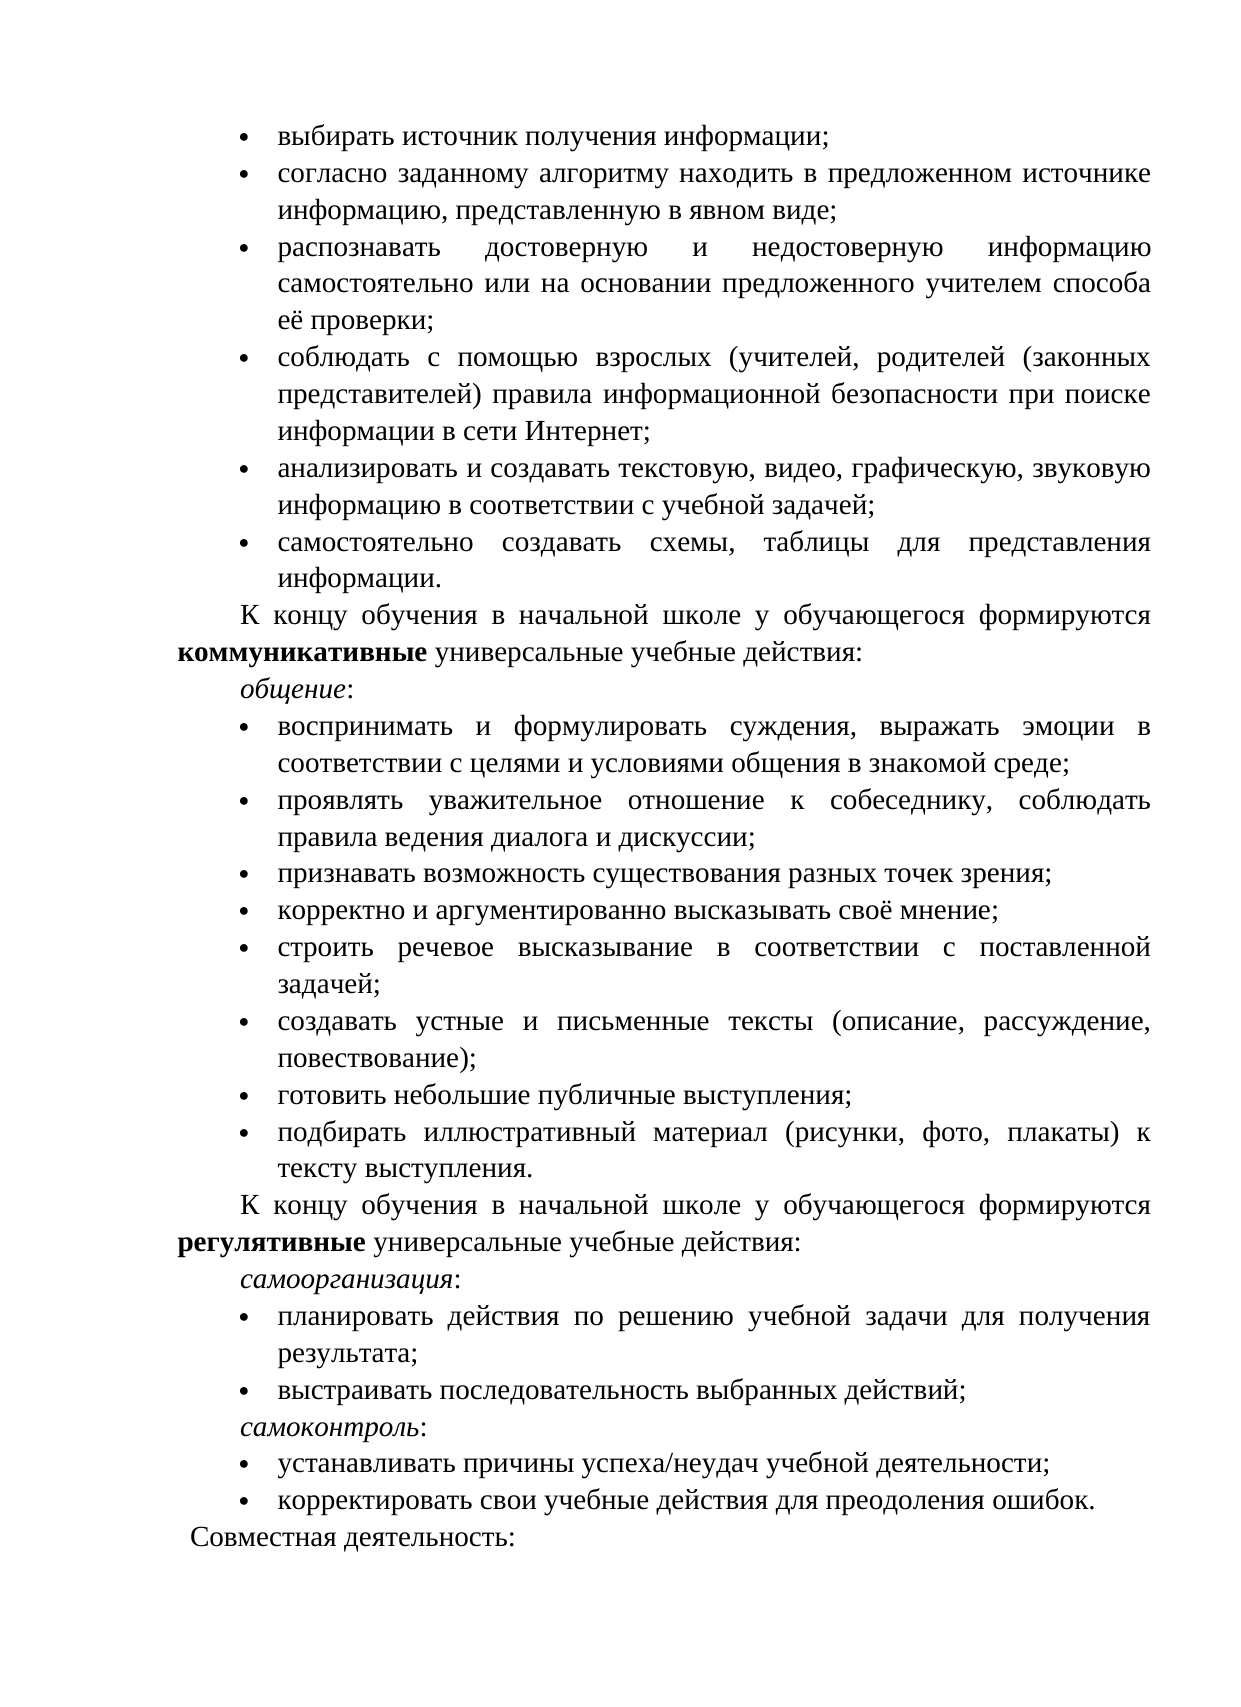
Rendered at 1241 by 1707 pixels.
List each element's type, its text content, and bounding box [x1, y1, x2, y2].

list проявлять уважительное отношение к собеседнику, соблюдать правила ведения диалога и дискуссии; [240, 782, 1152, 852]
text Совместная деятельность: [190, 1519, 1152, 1553]
text общение: [177, 671, 1152, 705]
text К концу обучения в начальной школе у обучающегося формируются коммуникативные универсальные учебные действия: [177, 597, 1152, 668]
list корректировать свои учебные действия для преодоления ошибок. [240, 1482, 1152, 1516]
list анализировать и создавать текстовую, видео, графическую, звуковую информацию в соответствии с учебной задачей; [240, 450, 1152, 520]
list распознавать достоверную и недостоверную информацию самостоятельно или на основании предложенного учителем способа её проверки; [240, 229, 1152, 336]
text самоконтроль: [177, 1409, 1152, 1442]
list планировать действия по решению учебной задачи для получения результата; [240, 1298, 1152, 1368]
list воспринимать и формулировать суждения, выражать эмоции в соответствии с целями и условиями общения в знакомой среде; [240, 708, 1152, 778]
list подбирать иллюстративный материал (рисунки, фото, плакаты) к тексту выступления. [240, 1114, 1152, 1184]
list согласно заданному алгоритму находить в предложенном источнике информацию, представленную в явном виде; [240, 155, 1152, 225]
list строить речевое высказывание в соответствии с поставленной задачей; [240, 929, 1152, 1000]
list признавать возможность существования разных точек зрения; [240, 856, 1152, 889]
list самостоятельно создавать схемы, таблицы для представления информации. [240, 524, 1152, 594]
list готовить небольшие публичные выступления; [240, 1077, 1152, 1110]
list создавать устные и письменные тексты (описание, рассуждение, повествование); [240, 1003, 1152, 1073]
text самоорганизация: [177, 1261, 1152, 1295]
list корректно и аргументированно высказывать своё мнение; [240, 892, 1152, 926]
list устанавливать причины успеха/неудач учебной деятельности; [240, 1446, 1152, 1479]
text К концу обучения в начальной школе у обучающегося формируются регулятивные универсальные учебные действия: [177, 1187, 1152, 1258]
list выбирать источник получения информации; [240, 118, 1152, 152]
list выстраивать последовательность выбранных действий; [240, 1372, 1152, 1405]
list соблюдать с помощью взрослых (учителей, родителей (законных представителей) правила информационной безопасности при поиске информации в сети Интернет; [240, 339, 1152, 447]
